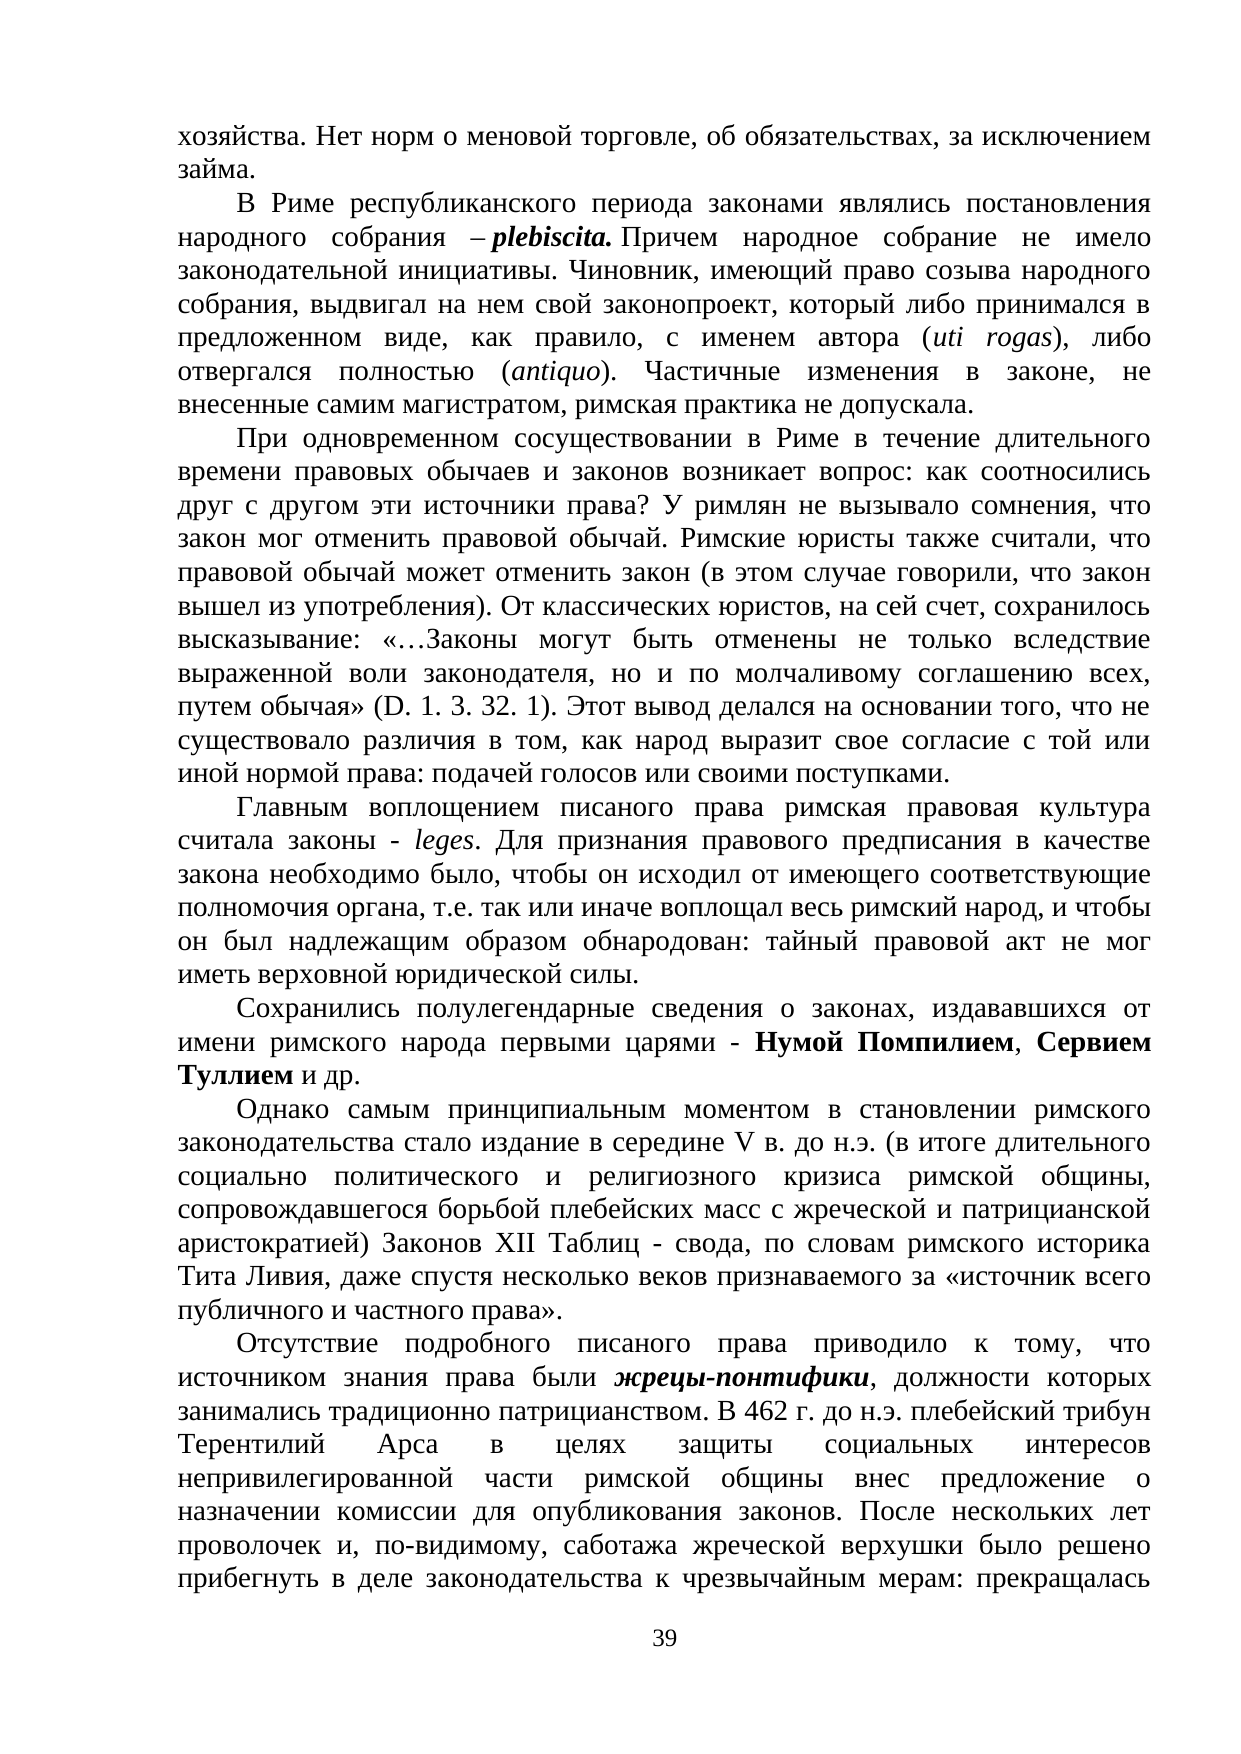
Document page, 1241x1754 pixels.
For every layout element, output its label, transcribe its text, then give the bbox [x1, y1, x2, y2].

text Главным воплощением писаного права римская правовая культура считала законы - leges. Для признания правового предписания в качестве закона необходимо было, чтобы он исходил от имеющего соответствующие полномочия органа, т.е. так или иначе воплощал весь римский народ, и чтобы он был надлежащим образом обнародован: тайный правовой акт не мог иметь верховной юридической силы. [177, 789, 1152, 990]
text Однако самым принципиальным моментом в становлении римского законодательства стало издание в середине V в. до н.э. (в итоге длительного социально политического и религиозного кризиса римской общины, сопровождавшегося борьбой плебейских масс с жреческой и патрицианской аристократией) Законов XII Таблиц - свода, по словам римского историка Тита Ливия, даже спустя несколько веков признаваемого за «источник всего публичного и частного права». [177, 1091, 1152, 1326]
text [177, 118, 1152, 185]
text В Риме республиканского периода законами являлись постановления народного собрания – plebiscita. Причем народное собрание не имело законодательной инициативы. Чиновник, имеющий право созыва народного собрания, выдвигал на нем свой законопроект, который либо принимался в предложенном виде, как правило, с именем автора (uti rogas), либо отвергался полностью (antiquo). Частичные изменения в законе, не внесенные самим магистратом, римская практика не допускала. [177, 185, 1152, 420]
text При одновременном сосуществовании в Риме в течение длительного времени правовых обычаев и законов возникает вопрос: как соотносились друг с другом эти источники права? У римлян не вызывало сомнения, что закон мог отменить правовой обычай. Римские юристы также считали, что правовой обычай может отменить закон (в этом случае говорили, что закон вышел из употребления). От классических юристов, на сей счет, сохранилось высказывание: «…Законы могут быть отменены не только вследствие выраженной воли законодателя, но и по молчаливому соглашению всех, путем обычая» (D. 1. 3. 32. 1). Этот вывод делался на основании того, что не существовало различия в том, как народ выразит свое согласие с той или иной нормой права: подачей голосов или своими поступками. [177, 420, 1152, 789]
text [177, 1326, 1152, 1594]
text Сохранились полулегендарные сведения о законах, издававшихся от имени римского народа первыми царями - Нумой Помпилием, Сервием Туллием и др. [177, 990, 1152, 1091]
